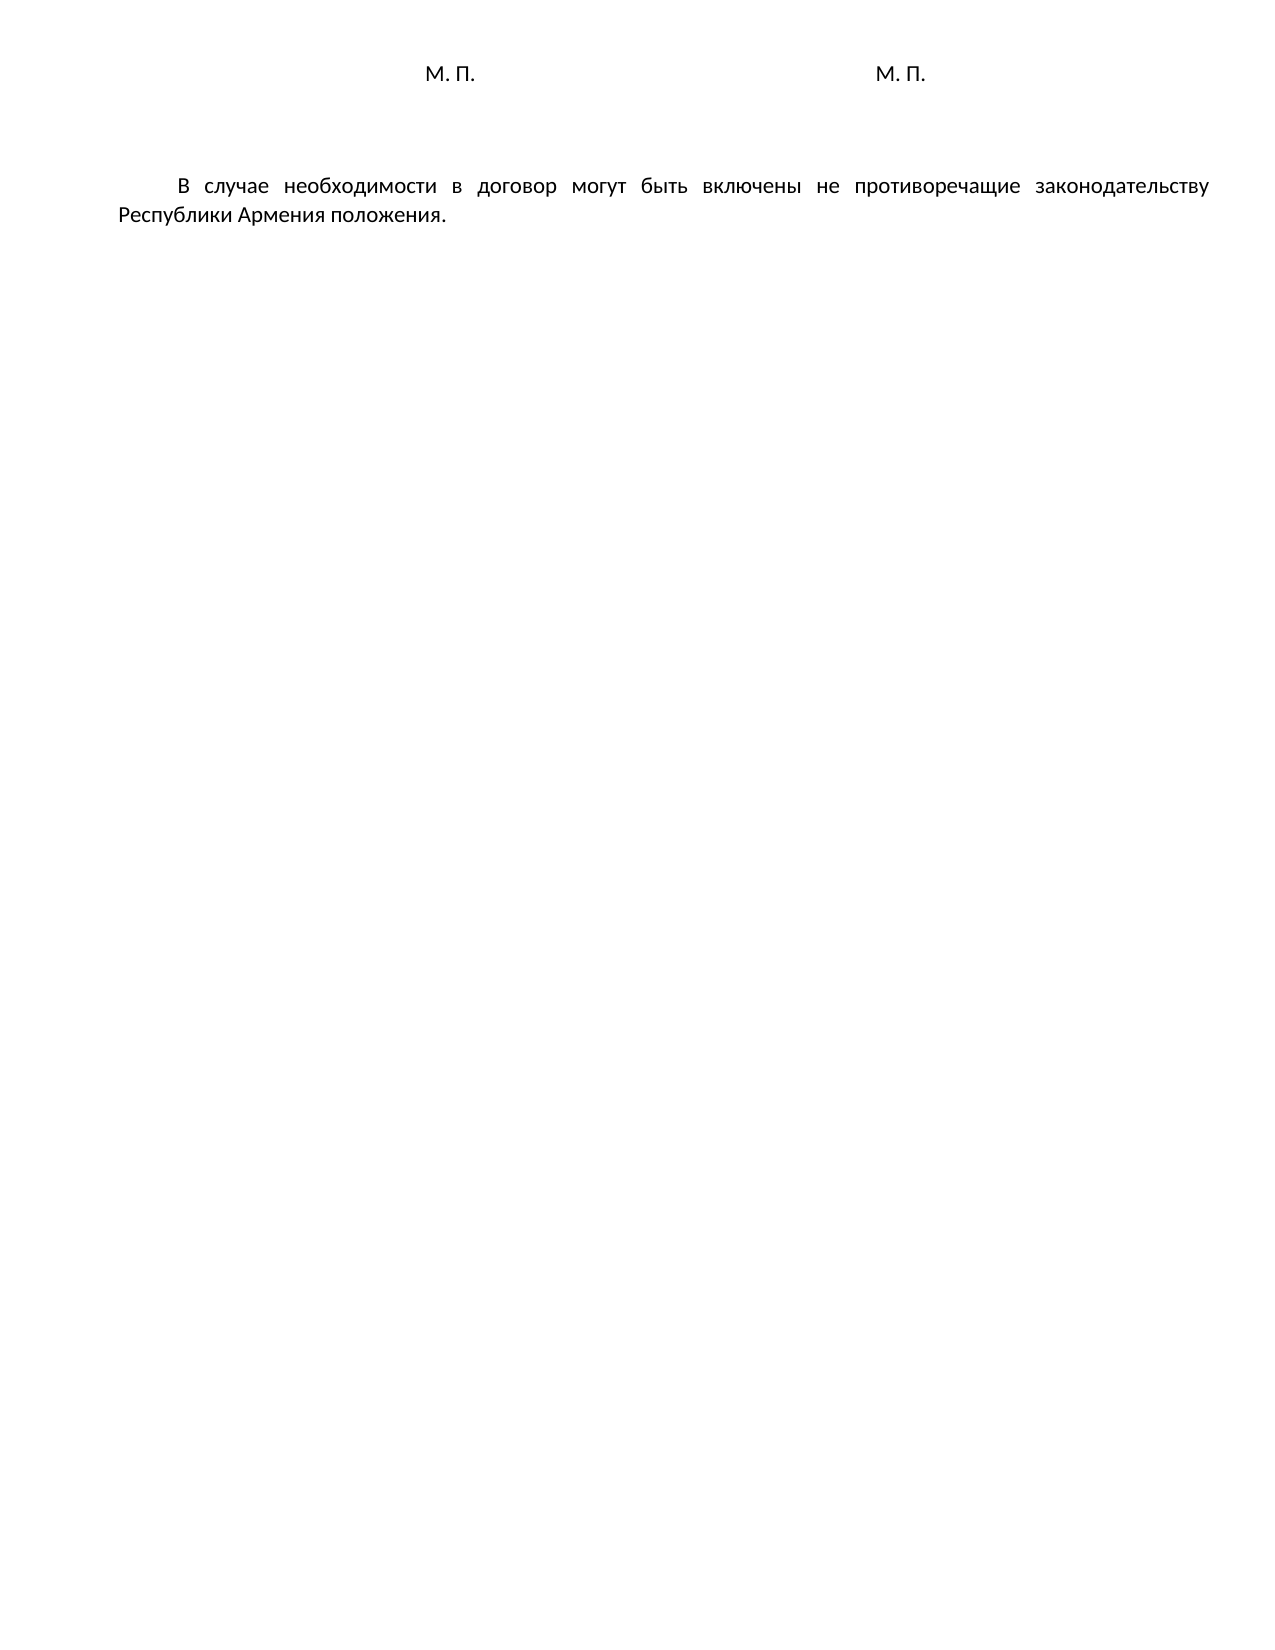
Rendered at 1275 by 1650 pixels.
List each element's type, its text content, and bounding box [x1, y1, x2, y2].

text В случае необходимости в договор могут быть включены не противоречащие законодательству Республики Армения положения. [118, 172, 1211, 228]
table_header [214, 59, 687, 117]
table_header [687, 59, 1115, 117]
